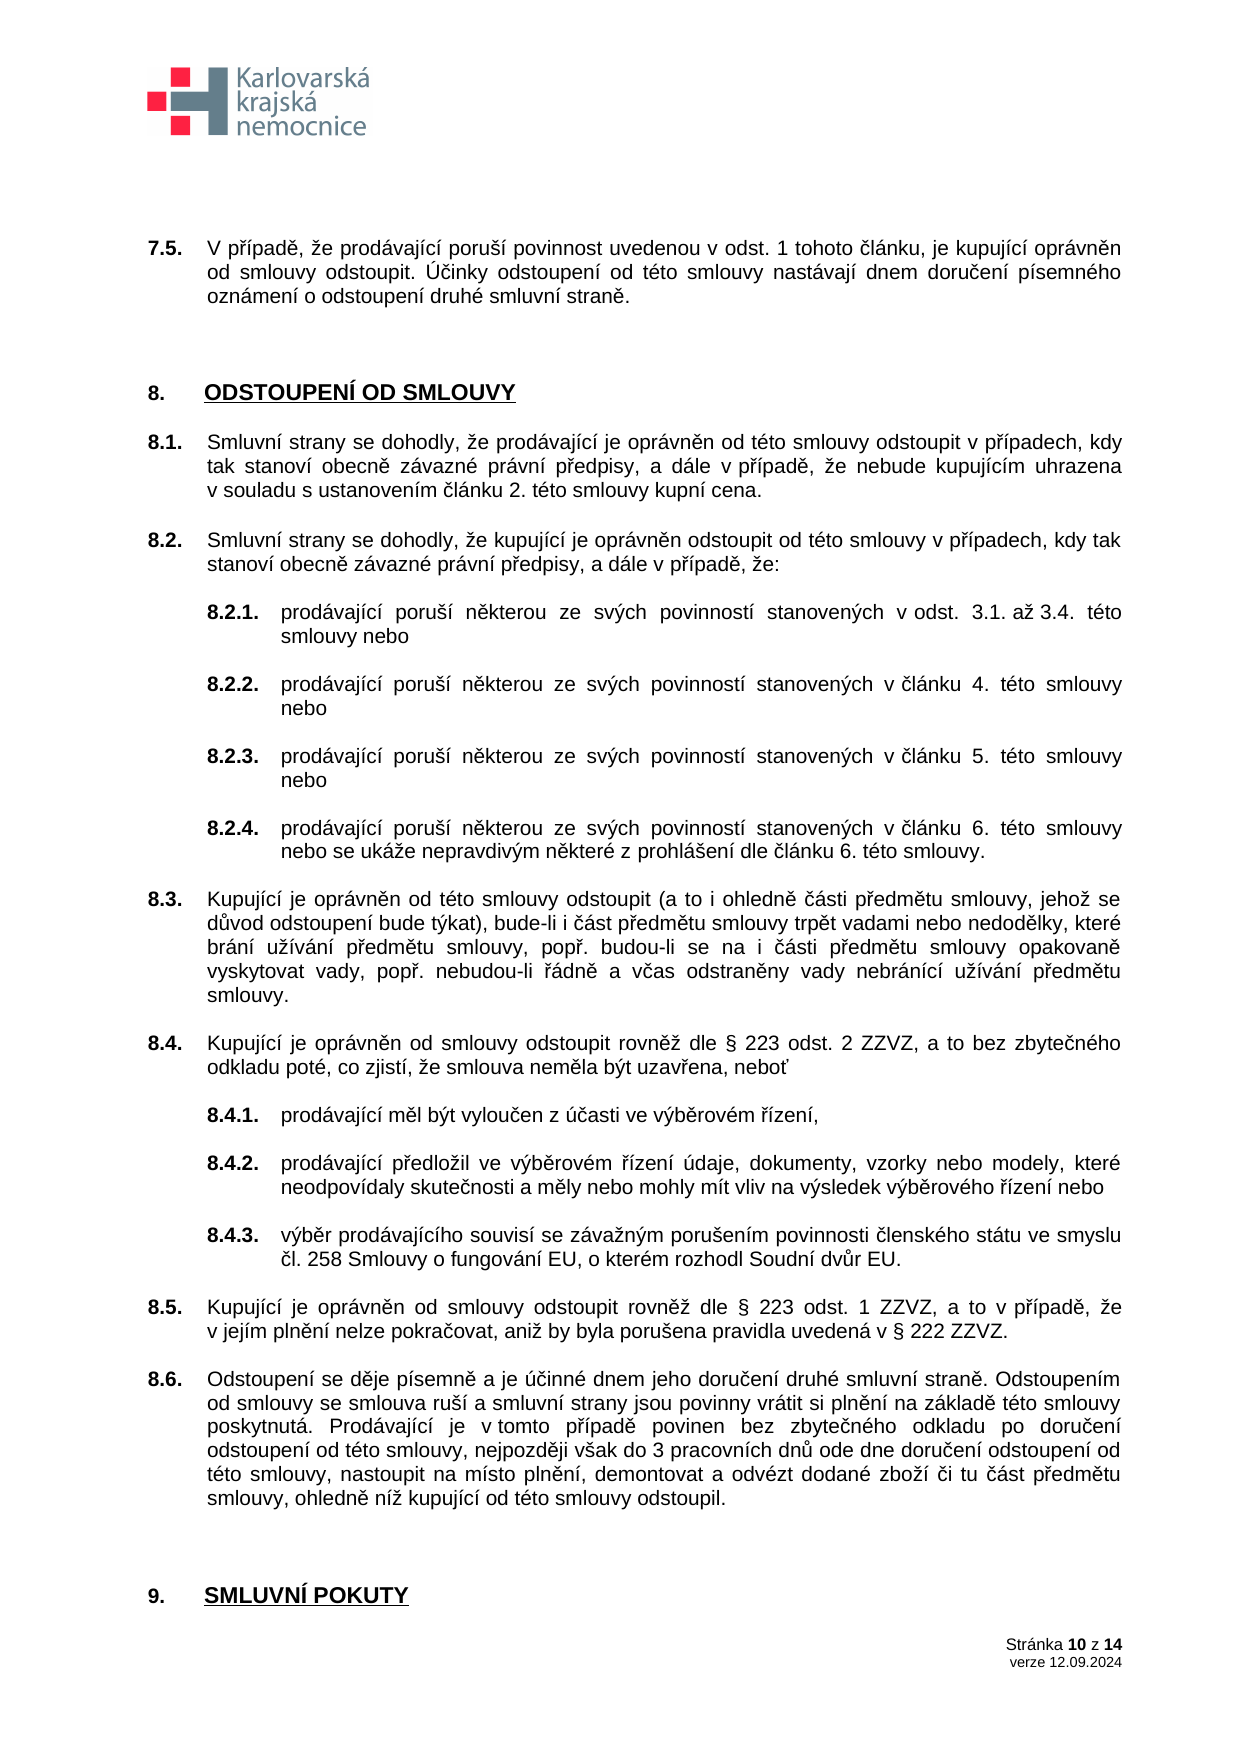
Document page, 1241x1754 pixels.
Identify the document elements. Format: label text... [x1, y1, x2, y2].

subtitle Kupující je oprávněn od smlouvy odstoupit rovněž dle § 223 odst. 2 ZZVZ, a to bez zbytečného odkladu poté, co zjistí, že smlouva neměla být uzavřena, neboť [148, 1031, 1122, 1079]
picture [147, 67, 373, 136]
subtitle Smluvní strany se dohodly, že prodávající je oprávněn od této smlouvy odstoupit v případech, kdy tak stanoví obecně závazné právní předpisy, a dále v případě, že nebude kupujícím uhrazena v souladu s ustanovením článku 2. této smlouvy kupní cena. [148, 429, 1122, 501]
list ODSTOUPENÍ OD SMLOUVY [148, 379, 1122, 406]
subtitle Kupující je oprávněn od smlouvy odstoupit rovněž dle § 223 odst. 1 ZZVZ, a to v případě, že v jejím plnění nelze pokračovat, aniž by byla porušena pravidla uvedená v § 222 ZZVZ. [148, 1294, 1122, 1342]
list Smluvní strany se dohodly, že kupující je oprávněn odstoupit od této smlouvy v případech, kdy tak stanoví obecně závazné právní předpisy, a dále v případě, že: [148, 528, 1122, 576]
subtitle Odstoupení se děje písemně a je účinné dnem jeho doručení druhé smluvní straně. Odstoupením od smlouvy se smlouva ruší a smluvní strany jsou povinny vrátit si plnění na základě této smlouvy poskytnutá. Prodávající je v tomto případě povinen bez zbytečného odkladu po doručení odstoupení od této smlouvy, nejpozději však do 3 pracovních dnů ode dne doručení odstoupení od této smlouvy, nastoupit na místo plnění, demontovat a odvézt dodané zboží či tu část předmětu smlouvy, ohledně níž kupující od této smlouvy odstoupil. [148, 1366, 1122, 1510]
subtitle prodávající měl být vyloučen z účasti ve výběrovém řízení, [207, 1103, 1122, 1127]
subtitle prodávající poruší některou ze svých povinností stanovených v článku 5. této smlouvy nebo [207, 743, 1122, 791]
subtitle V případě, že prodávající poruší povinnost uvedenou v odst. 1 tohoto článku, je kupující oprávněn od smlouvy odstoupit. Účinky odstoupení od této smlouvy nastávají dnem doručení písemného oznámení o odstoupení druhé smluvní straně. [148, 236, 1122, 307]
subtitle výběr prodávajícího souvisí se závažným porušením povinnosti členského státu ve smyslu čl. 258 Smlouvy o fungování EU, o kterém rozhodl Soudní dvůr EU. [207, 1223, 1122, 1271]
subtitle prodávající předložil ve výběrovém řízení údaje, dokumenty, vzorky nebo modely, které neodpovídaly skutečnosti a měly nebo mohly mít vliv na výsledek výběrového řízení nebo [207, 1151, 1122, 1199]
subtitle Kupující je oprávněn od této smlouvy odstoupit (a to i ohledně části předmětu smlouvy, jehož se důvod odstoupení bude týkat), bude-li i část předmětu smlouvy trpět vadami nebo nedodělky, které brání užívání předmětu smlouvy, popř. budou-li se na i části předmětu smlouvy opakovaně vyskytovat vady, popř. nebudou-li řádně a včas odstraněny vady nebránící užívání předmětu smlouvy. [148, 887, 1122, 1007]
subtitle prodávající poruší některou ze svých povinností stanovených v článku 4. této smlouvy nebo [207, 672, 1122, 719]
subtitle prodávající poruší některou ze svých povinností stanovených v článku 6. této smlouvy nebo se ukáže nepravdivým některé z prohlášení dle článku 6. této smlouvy. [207, 815, 1122, 863]
subtitle SMLUVNÍ POKUTY [148, 1582, 1122, 1608]
subtitle prodávající poruší některou ze svých povinností stanovených v odst. 3.1. až 3.4. této smlouvy nebo [207, 600, 1122, 648]
